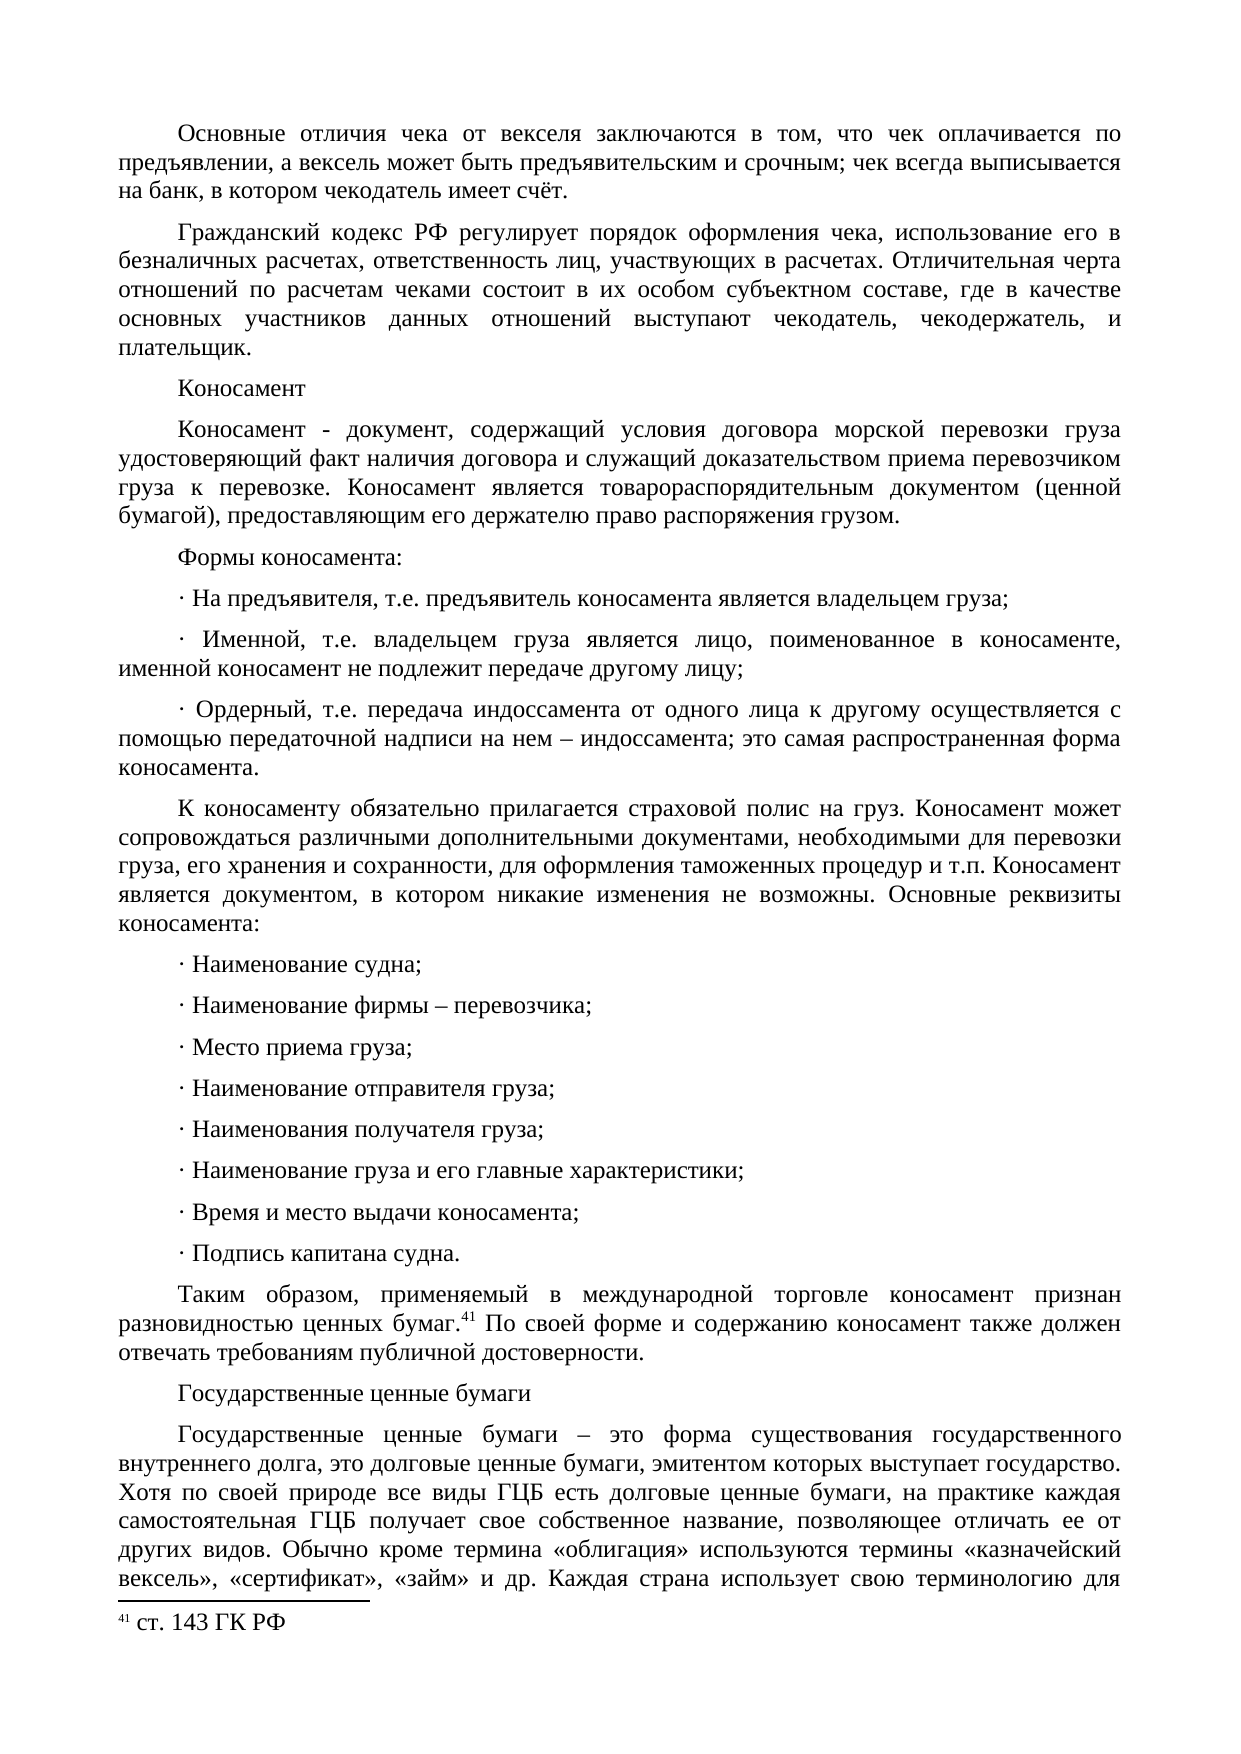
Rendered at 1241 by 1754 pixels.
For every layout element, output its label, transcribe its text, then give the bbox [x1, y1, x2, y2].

text Гражданский кодекс РФ регулирует порядок оформления чека, использование его в безналичных расчетах, ответственность лиц, участвующих в расчетах. Отличительная черта отношений по расчетам чеками состоит в их особом субъектном составе, где в качестве основных участников данных отношений выступают чекодатель, чекодержатель, и плательщик. [118, 217, 1122, 361]
text · Место приема груза; [118, 1032, 1122, 1061]
text · Наименование груза и его главные характеристики; [118, 1156, 1122, 1184]
text Формы коносамента: [118, 542, 1122, 571]
text · Наименование отправителя груза; [118, 1073, 1122, 1102]
text · Именной, т.е. владельцем груза является лицо, поименованное в коносаменте, именной коносамент не подлежит передаче другому лицу; [118, 624, 1122, 682]
text К коносаменту обязательно прилагается страховой полис на груз. Коносамент может сопровождаться различными дополнительными документами, необходимыми для перевозки груза, его хранения и сохранности, для оформления таможенных процедур и т.п. Коносамент является документом, в котором никакие изменения не возможны. Основные реквизиты коносамента: [118, 793, 1122, 937]
text · Подпись капитана судна. [118, 1238, 1122, 1267]
text · Наименования получателя груза; [118, 1114, 1122, 1143]
text Государственные ценные бумаги [118, 1378, 1122, 1407]
text Коносамент - документ, содержащий условия договора морской перевозки груза удостоверяющий факт наличия договора и служащий доказательством приема перевозчиком груза к перевозке. Коносамент является товарораспорядительным документом (ценной бумагой), предоставляющим его держателю право распоряжения грузом. [118, 414, 1122, 529]
text · Ордерный, т.е. передача индоссамента от одного лица к другому осуществляется с помощью передаточной надписи на нем – индоссамента; это самая распространенная форма коносамента. [118, 694, 1122, 781]
text Основные отличия чека от векселя заключаются в том, что чек оплачивается по предъявлении, а вексель может быть предъявительским и срочным; чек всегда выписывается на банк, в котором чекодатель имеет счёт. [118, 118, 1122, 204]
text · Время и место выдачи коносамента; [118, 1197, 1122, 1226]
text · Наименование фирмы – перевозчика; [118, 991, 1122, 1019]
text · Наименование судна; [118, 949, 1122, 978]
text Коносамент [118, 373, 1122, 402]
text · На предъявителя, т.е. предъявитель коносамента является владельцем груза; [118, 583, 1122, 612]
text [118, 1419, 1122, 1592]
text Таким образом, применяемый в международной торговле коносамент признан разновидностью ценных бумаг. По своей форме и содержанию коносамент также должен отвечать требованиям публичной достоверности. [118, 1279, 1122, 1366]
